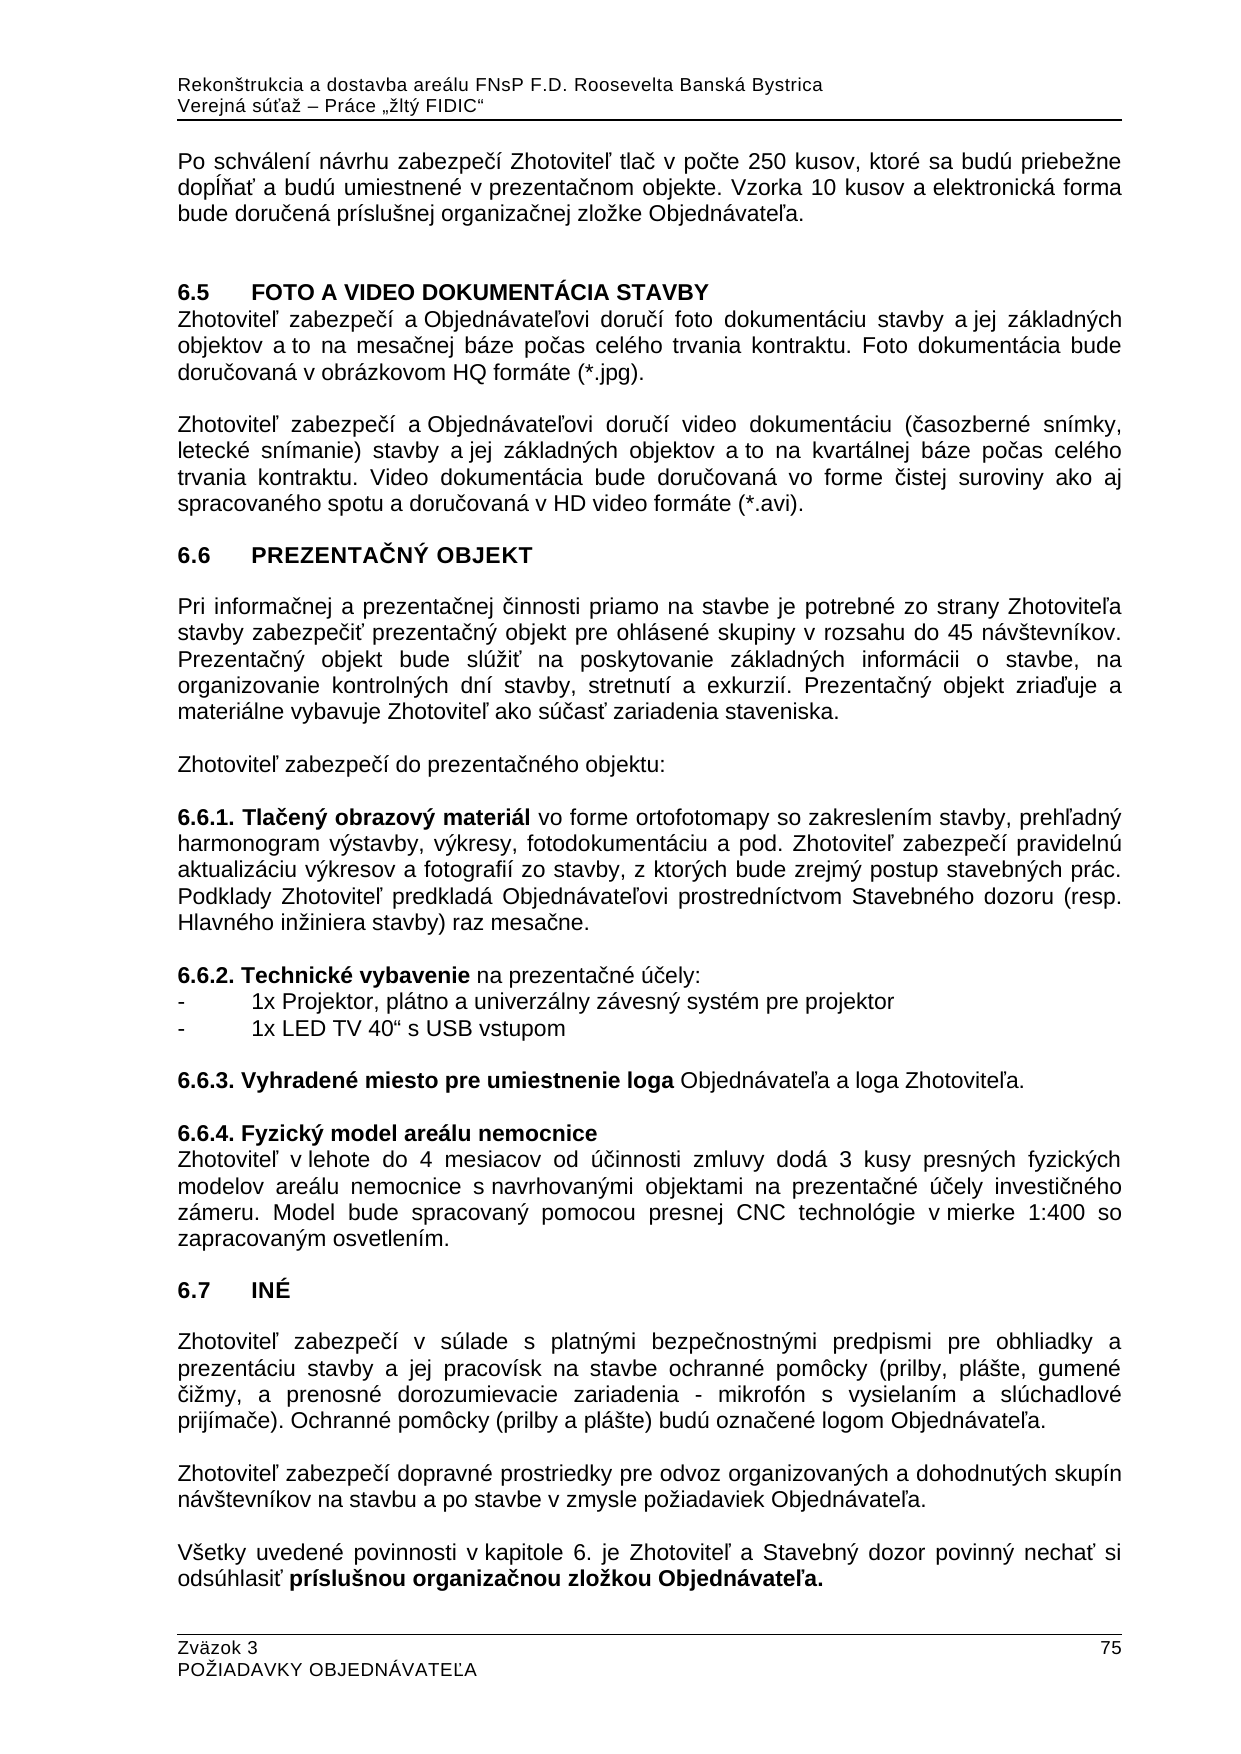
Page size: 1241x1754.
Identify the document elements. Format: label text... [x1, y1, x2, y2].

text 6.6.2. Technické vybavenie na prezentačné účely: [177, 962, 1122, 988]
text Po schválení návrhu zabezpečí Zhotoviteľ tlač v počte 250 kusov, ktoré sa budú priebežne dopĺňať a budú umiestnené v prezentačnom objekte. Vzorka 10 kusov a elektronická forma bude doručená príslušnej organizačnej zložke Objednávateľa. [177, 148, 1122, 227]
subtitle 6.6 PREZENTAČNÝ OBJEKT [177, 542, 1122, 568]
text Zhotoviteľ zabezpečí dopravné prostriedky pre odvoz organizovaných a dohodnutých skupín návštevníkov na stavbu a po stavbe v zmysle požiadaviek Objednávateľa. [177, 1460, 1122, 1513]
text Všetky uvedené povinnosti v kapitole 6. je Zhotoviteľ a Stavebný dozor povinný nechať si odsúhlasiť príslušnou organizačnou zložkou Objednávateľa. [177, 1539, 1122, 1592]
text Zhotoviteľ zabezpečí a Objednávateľovi doručí video dokumentáciu (časozberné snímky, letecké snímanie) stavby a jej základných objektov a to na kvartálnej báze počas celého trvania kontraktu. Video dokumentácia bude doručovaná vo forme čistej suroviny ako aj spracovaného spotu a doručovaná v HD video formáte (*.avi). [177, 411, 1122, 517]
text Zhotoviteľ zabezpečí a Objednávateľovi doručí foto dokumentáciu stavby a jej základných objektov a to na mesačnej báze počas celého trvania kontraktu. Foto dokumentácia bude doručovaná v obrázkovom HQ formáte (*.jpg). [177, 306, 1122, 385]
text - 1x LED TV 40“ s USB vstupom [177, 1014, 1122, 1041]
text Zhotoviteľ zabezpečí do prezentačného objektu: [177, 751, 1122, 777]
text Zhotoviteľ zabezpečí v súlade s platnými bezpečnostnými predpismi pre obhliadky a prezentáciu stavby a jej pracovísk na stavbe ochranné pomôcky (prilby, plášte, gumené čižmy, a prenosné dorozumievacie zariadenia - mikrofón s vysielaním a slúchadlové prijímače). Ochranné pomôcky (prilby a plášte) budú označené logom Objednávateľa. [177, 1328, 1122, 1433]
text 6.6.1. Tlačený obrazový materiál vo forme ortofotomapy so zakreslením stavby, prehľadný harmonogram výstavby, výkresy, fotodokumentáciu a pod. Zhotoviteľ zabezpečí pravidelnú aktualizáciu výkresov a fotografií zo stavby, z ktorých bude zrejmý postup stavebných prác. Podklady Zhotoviteľ predkladá Objednávateľovi prostredníctvom Stavebného dozoru (resp. Hlavného inžiniera stavby) raz mesačne. [177, 804, 1122, 936]
text 6.5 FOTO A VIDEO DOKUMENTÁCIA STAVBY [177, 279, 1122, 306]
text 6.6.3. Vyhradené miesto pre umiestnenie loga Objednávateľa a loga Zhotoviteľa. [177, 1067, 1122, 1094]
text Zhotoviteľ v lehote do 4 mesiacov od účinnosti zmluvy dodá 3 kusy presných fyzických modelov areálu nemocnice s navrhovanými objektami na prezentačné účely investičného zámeru. Model bude spracovaný pomocou presnej CNC technológie v mierke 1:400 so zapracovaným osvetlením. [177, 1146, 1122, 1252]
text Pri informačnej a prezentačnej činnosti priamo na stavbe je potrebné zo strany Zhotoviteľa stavby zabezpečiť prezentačný objekt pre ohlásené skupiny v rozsahu do 45 návštevníkov. Prezentačný objekt bude slúžiť na poskytovanie základných informácii o stavbe, na organizovanie kontrolných dní stavby, stretnutí a exkurzií. Prezentačný objekt zriaďuje a materiálne vybavuje Zhotoviteľ ako súčasť zariadenia staveniska. [177, 593, 1122, 725]
text 6.6.4. Fyzický model areálu nemocnice [177, 1120, 1122, 1146]
subtitle 6.7 INÉ [177, 1277, 1122, 1303]
text - 1x Projektor, plátno a univerzálny závesný systém pre projektor [177, 988, 1122, 1014]
